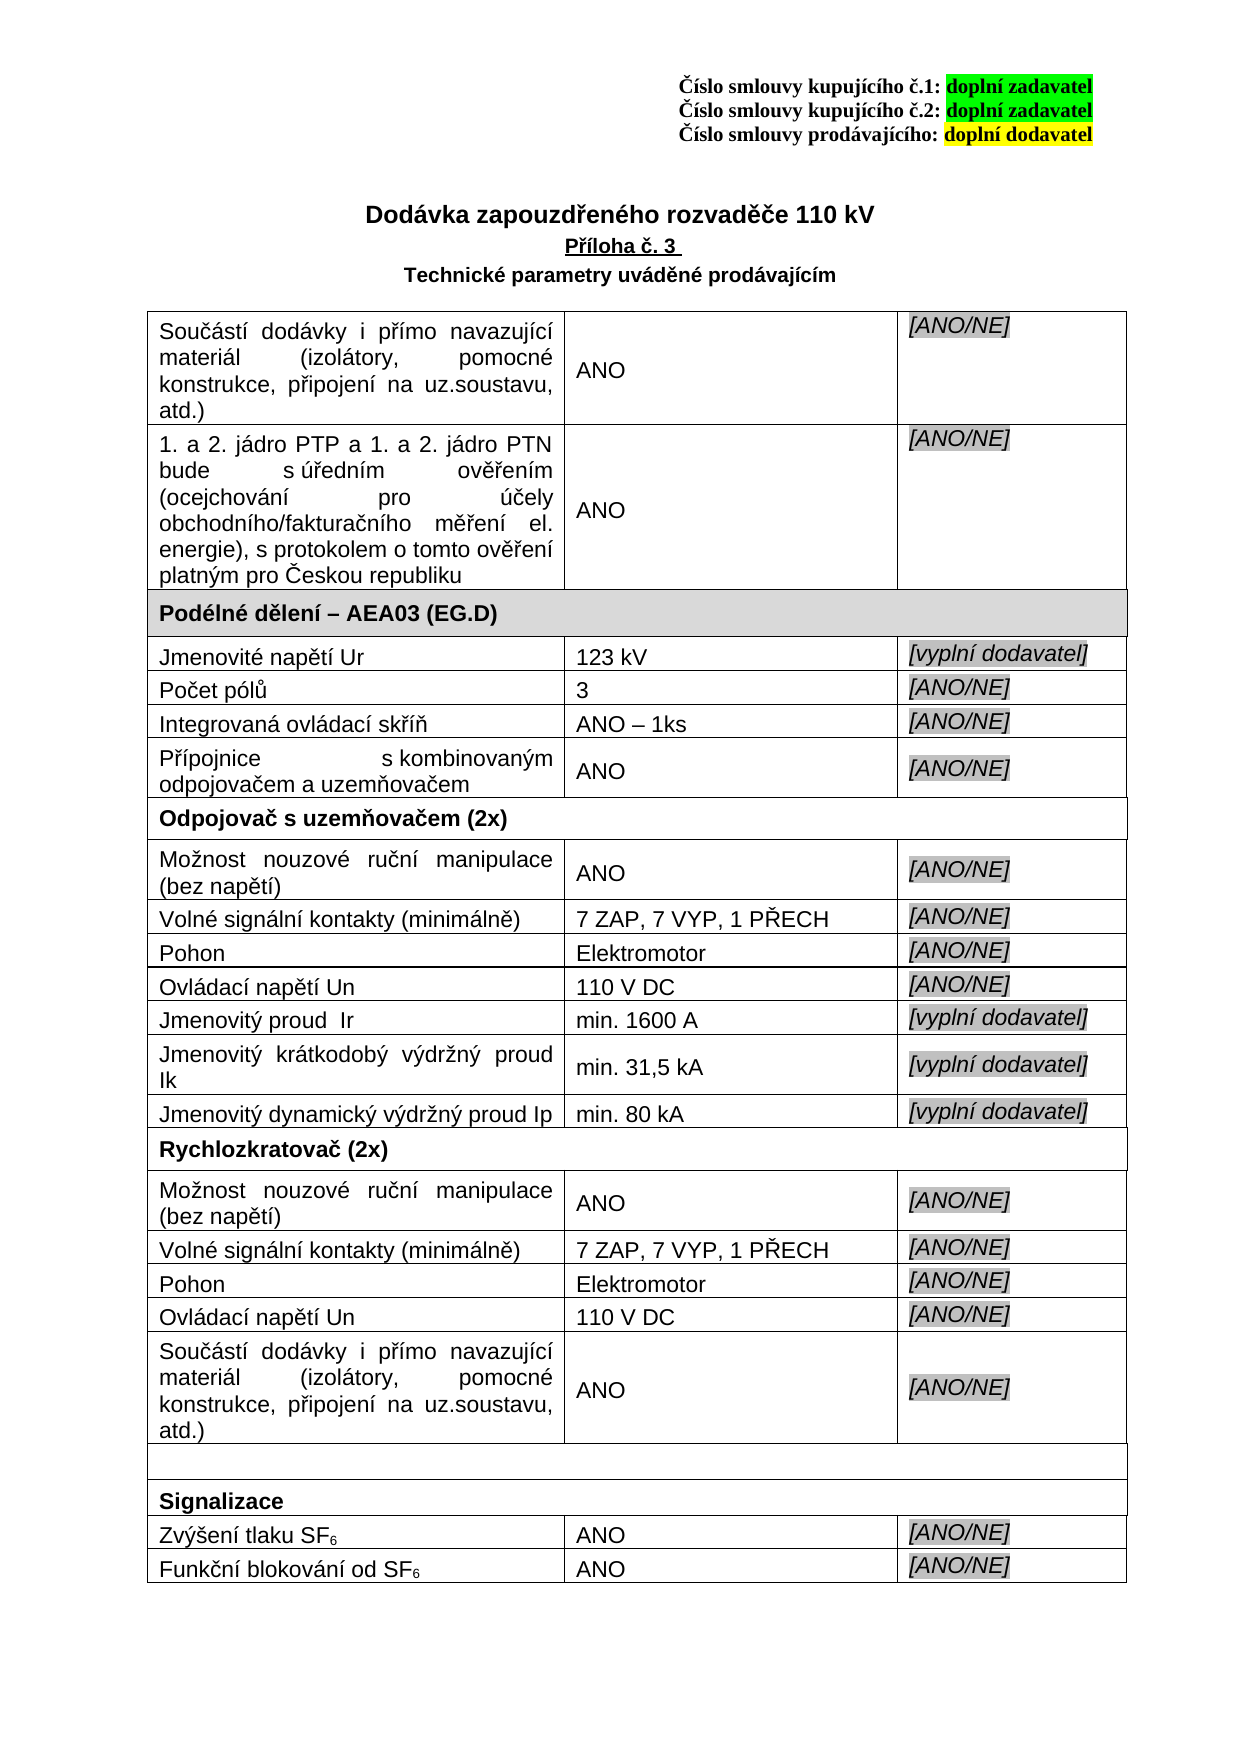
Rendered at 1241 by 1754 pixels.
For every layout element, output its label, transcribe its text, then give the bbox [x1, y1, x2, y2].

table_cell [vyplní dodavatel] [898, 1035, 1126, 1094]
table_cell [vyplní dodavatel] [898, 1095, 1126, 1127]
table_cell min. 1600 A [565, 1001, 897, 1034]
table_cell ANO [565, 312, 897, 423]
table_cell Pohon [148, 1264, 564, 1297]
table_cell Součástí dodávky i přímo navazující materiál (izolátory, pomocné konstrukce, připojení na uz.soustavu, atd.) [148, 1332, 564, 1443]
table_cell ANO [565, 425, 897, 589]
table_cell Ovládací napětí Un [148, 1298, 564, 1331]
table_cell ANO [565, 840, 897, 899]
table_cell [ANO/NE] [898, 1171, 1126, 1229]
table_cell Rychlozkratovač (2x) [148, 1128, 1127, 1169]
table_cell Odpojovač s uzemňovačem (2x) [148, 798, 1127, 839]
table_cell Jmenovitý dynamický výdržný proud Ip [148, 1095, 564, 1127]
table_cell [ANO/NE] [898, 840, 1126, 899]
table_cell Volné signální kontakty (minimálně) [148, 900, 564, 933]
table_cell 110 V DC [565, 1298, 897, 1331]
table_cell [148, 1444, 1127, 1479]
table_cell ANO [565, 1516, 897, 1548]
table_cell 1. a 2. jádro PTP a 1. a 2. jádro PTN bude s úředním ověřením (ocejchování pro účely obchodního/fakturačního měření el. energie), s protokolem o tomto ověření platným pro Českou republiku [148, 425, 564, 589]
table_cell [ANO/NE] [898, 1332, 1126, 1443]
table_cell Podélné dělení – AEA03 (EG.D) [148, 590, 1127, 636]
table_cell [ANO/NE] [898, 671, 1126, 703]
table_cell Elektromotor [565, 934, 897, 966]
table_cell Jmenovité napětí Ur [148, 637, 564, 670]
table_cell Zvýšení tlaku SF6 [148, 1516, 564, 1548]
table_cell [ANO/NE] [898, 1549, 1126, 1582]
table_cell Součástí dodávky i přímo navazující materiál (izolátory, pomocné konstrukce, připojení na uz.soustavu, atd.) [148, 312, 564, 423]
table_cell Možnost nouzové ruční manipulace (bez napětí) [148, 1171, 564, 1229]
table_cell Funkční blokování od SF6 [148, 1549, 564, 1582]
table_cell Signalizace [148, 1480, 1127, 1515]
table_cell [ANO/NE] [898, 312, 1126, 423]
table_cell Jmenovitý krátkodobý výdržný proud Ik [148, 1035, 564, 1094]
table_cell [ANO/NE] [898, 900, 1126, 933]
table_cell 3 [565, 671, 897, 703]
table_cell [vyplní dodavatel] [898, 637, 1126, 670]
table_cell [vyplní dodavatel] [898, 1001, 1126, 1034]
table_cell ANO [565, 738, 897, 797]
table_cell 123 kV [565, 637, 897, 670]
table_cell ANO – 1ks [565, 705, 897, 737]
table_cell [ANO/NE] [898, 968, 1126, 1000]
table_cell [ANO/NE] [898, 1231, 1126, 1263]
table_cell 7 ZAP, 7 VYP, 1 PŘECH [565, 900, 897, 933]
table_cell [ANO/NE] [898, 1264, 1126, 1297]
table_cell [ANO/NE] [898, 425, 1126, 589]
table_cell Integrovaná ovládací skříň [148, 705, 564, 737]
table_cell Jmenovitý proud Ir [148, 1001, 564, 1034]
table_cell Elektromotor [565, 1264, 897, 1297]
table_cell Přípojnice s kombinovaným odpojovačem a uzemňovačem [148, 738, 564, 797]
table_cell min. 31,5 kA [565, 1035, 897, 1094]
table_cell ANO [565, 1332, 897, 1443]
table_cell [ANO/NE] [898, 738, 1126, 797]
table_cell ANO [565, 1171, 897, 1229]
table_cell [ANO/NE] [898, 1298, 1126, 1331]
table_cell min. 80 kA [565, 1095, 897, 1127]
table_cell Volné signální kontakty (minimálně) [148, 1231, 564, 1263]
table_cell [ANO/NE] [898, 1516, 1126, 1548]
table_cell [ANO/NE] [898, 705, 1126, 737]
table_cell Pohon [148, 934, 564, 966]
table_cell Možnost nouzové ruční manipulace (bez napětí) [148, 840, 564, 899]
table_cell 7 ZAP, 7 VYP, 1 PŘECH [565, 1231, 897, 1263]
table_cell Ovládací napětí Un [148, 968, 564, 1000]
table_cell ANO [565, 1549, 897, 1582]
table_cell Počet pólů [148, 671, 564, 703]
table_cell 110 V DC [565, 968, 897, 1000]
table_cell [ANO/NE] [898, 934, 1126, 966]
